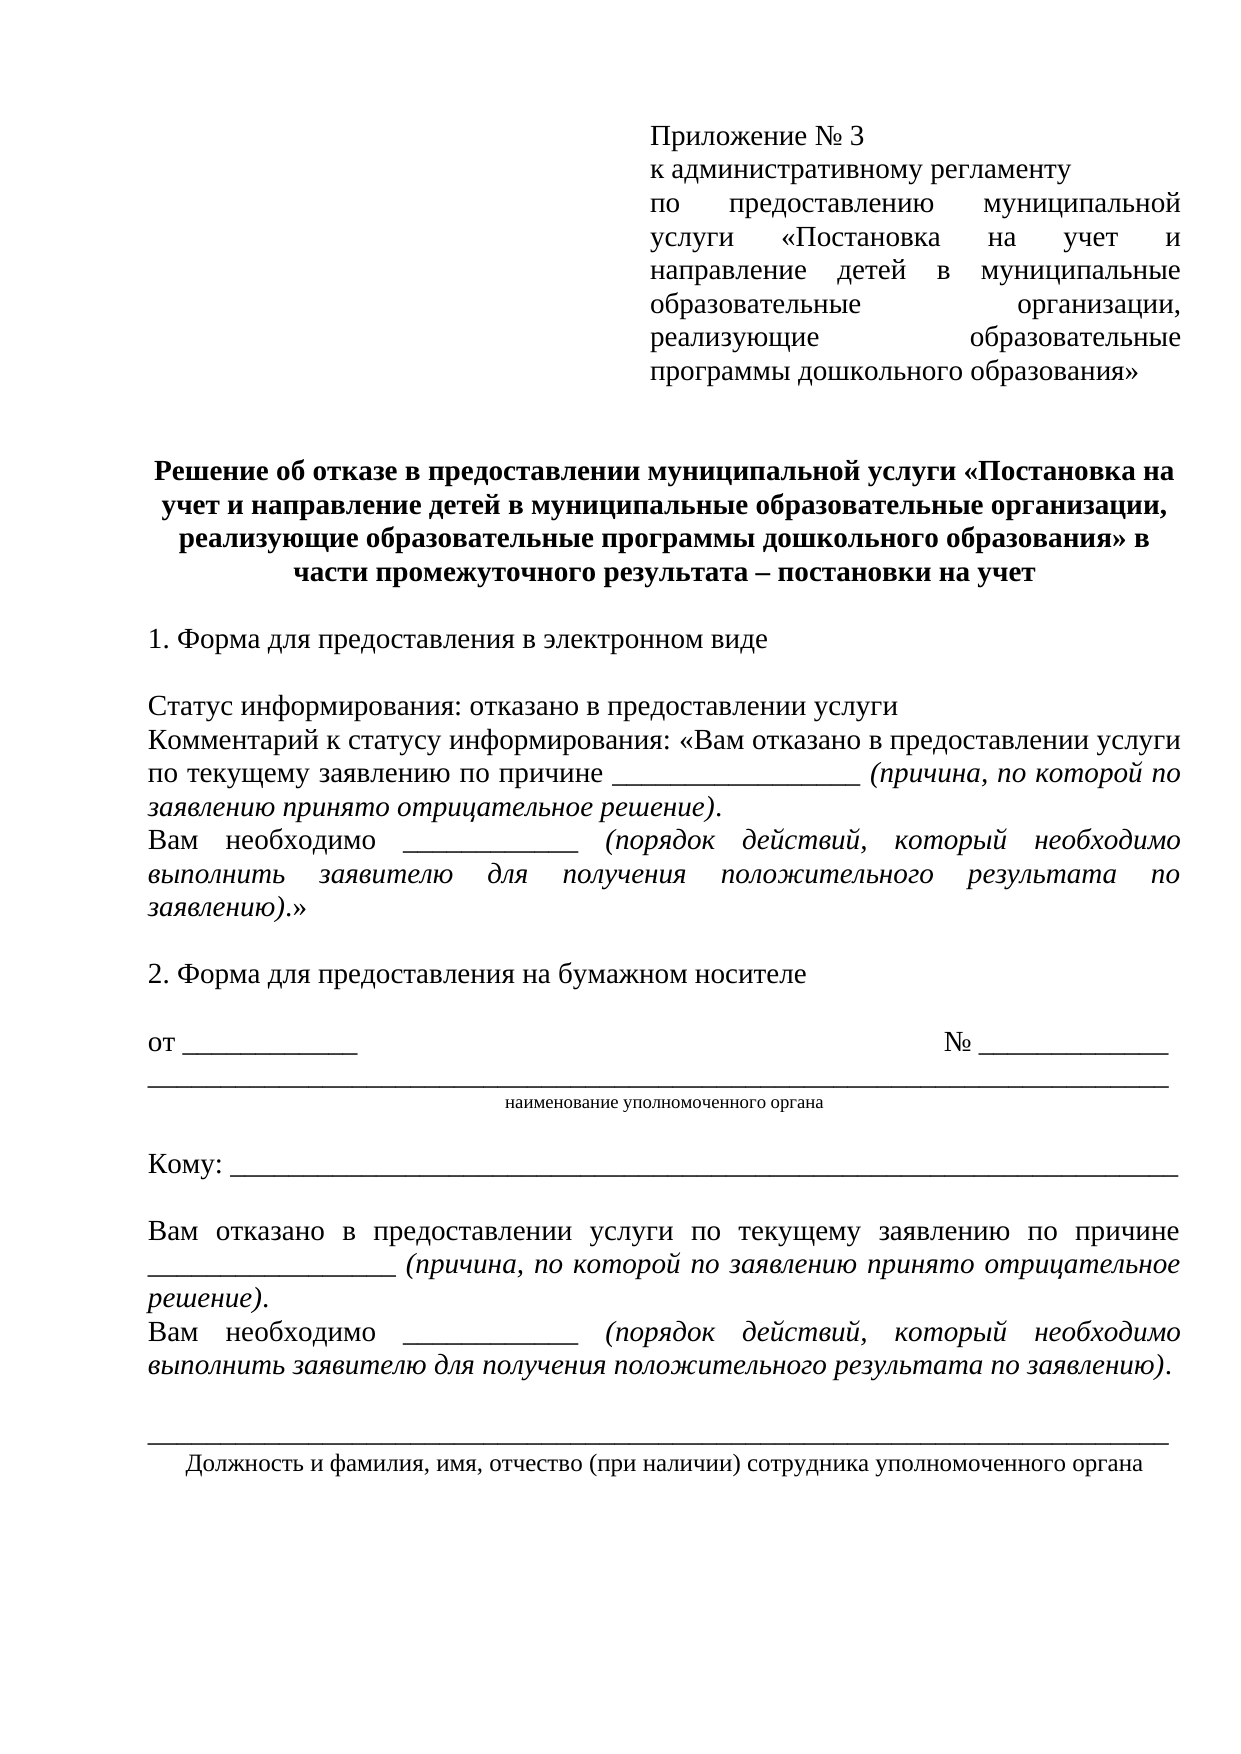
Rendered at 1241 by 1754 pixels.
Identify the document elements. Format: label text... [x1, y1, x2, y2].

text Вам необходимо ____________ (порядок действий, который необходимо выполнить заявителю для получения положительного результата по заявлению).» [148, 822, 1181, 923]
text 2. Форма для предоставления на бумажном носителе [148, 957, 1181, 990]
text ______________________________________________________________________ [148, 1057, 1181, 1091]
text от ____________ № _____________ [148, 1024, 1181, 1057]
text Статус информирования: отказано в предоставлении услуги [148, 688, 1181, 722]
text Решение об отказе в предоставлении муниципальной услуги «Постановка на учет и направление детей в муниципальные образовательные организации, реализующие образовательные программы дошкольного образования» в части промежуточного результата – постановки на учет [148, 453, 1181, 588]
text Комментарий к статусу информирования: «Вам отказано в предоставлении услуги по текущему заявлению по причине _________________ (причина, по которой по заявлению принято отрицательное решение). [148, 722, 1181, 822]
text Кому: _________________________________________________________________ [148, 1146, 1181, 1179]
text Вам необходимо ____________ (порядок действий, который необходимо выполнить заявителю для получения положительного результата по заявлению). [148, 1314, 1181, 1381]
text ______________________________________________________________________ [148, 1414, 1181, 1448]
text Вам отказано в предоставлении услуги по текущему заявлению по причине _________________ (причина, по которой по заявлению принято отрицательное решение). [148, 1213, 1181, 1314]
text по предоставлению муниципальной услуги «Постановка на учет и направление детей в муниципальные образовательные организации, реализующие образовательные программы дошкольного образования» [650, 185, 1181, 386]
text Должность и фамилия, имя, отчество (при наличии) сотрудника уполномоченного органа [148, 1448, 1181, 1477]
text к административному регламенту [650, 152, 1181, 185]
text Приложение № 3 [650, 118, 1181, 152]
text 1. Форма для предоставления в электронном виде [148, 621, 1181, 655]
text наименование уполномоченного органа [148, 1091, 1181, 1112]
